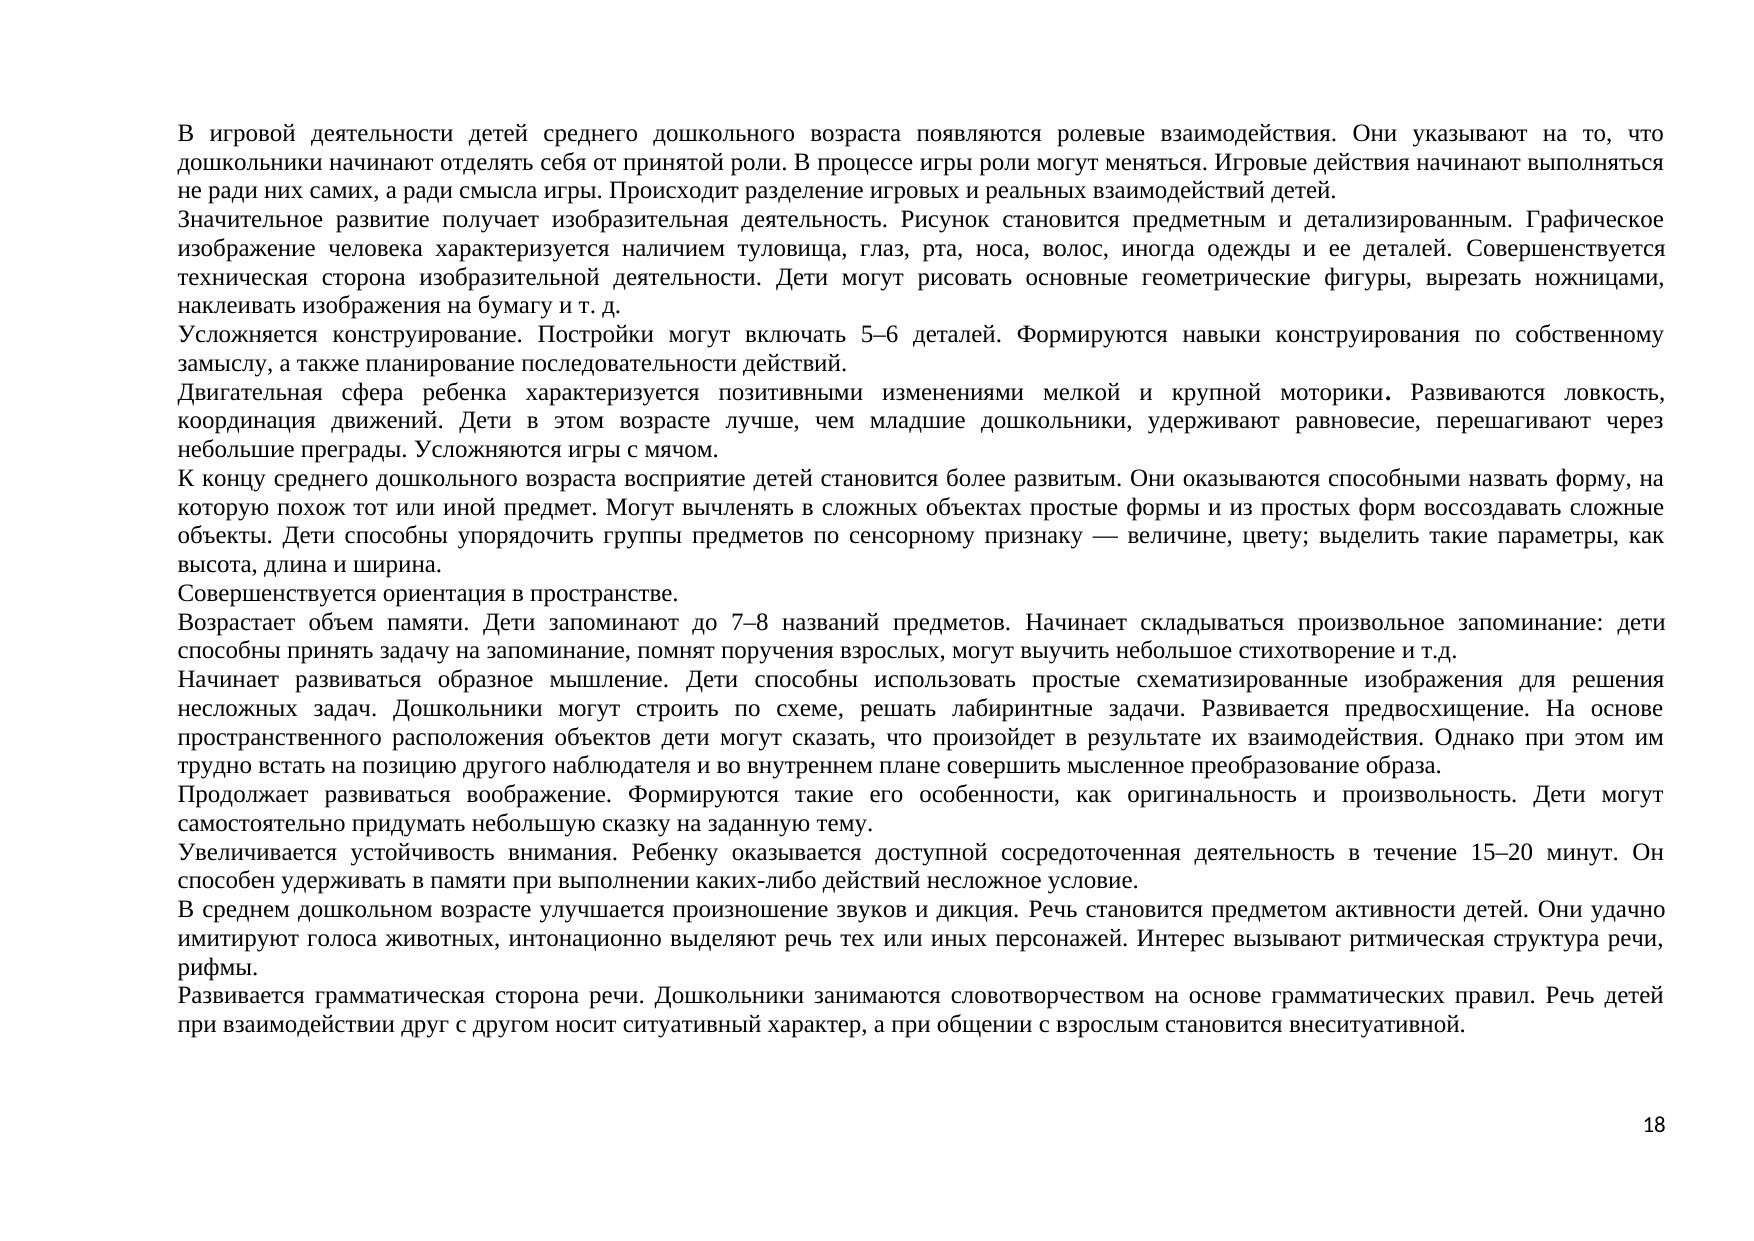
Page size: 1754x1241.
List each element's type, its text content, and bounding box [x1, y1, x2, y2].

text Двигательная сфера ребенка характеризуется позитивными изменениями мелкой и крупной моторики. Развиваются ловкость, координация движений. Дети в этом возрасте лучше, чем младшие дошкольники, удерживают равновесие, перешагивают через небольшие преграды. Усложняются игры с мячом. [177, 377, 1665, 463]
text В среднем дошкольном возрасте улучшается произношение звуков и дикция. Речь становится предметом активности детей. Они удачно имитируют голоса животных, интонационно выделяют речь тех или иных персонажей. Интерес вызывают ритмическая структура речи, рифмы. [177, 894, 1665, 981]
text В игровой деятельности детей среднего дошкольного возраста появляются ролевые взаимодействия. Они указывают на то, что дошкольники начинают отделять себя от принятой роли. В процессе игры роли могут меняться. Игровые действия начинают выполняться не ради них самих, а ради смысла игры. Происходит разделение игровых и реальных взаимодействий детей. [177, 118, 1665, 204]
text Усложняется конструирование. Постройки могут включать 5–6 деталей. Формируются навыки конструирования по собственному замыслу, а также планирование последовательности действий. [177, 319, 1665, 377]
text Совершенствуется ориентация в пространстве. [177, 578, 1665, 607]
text Продолжает развиваться воображение. Формируются такие его особенности, как оригинальность и произвольность. Дети могут самостоятельно придумать небольшую сказку на заданную тему. [177, 779, 1665, 837]
text Увеличивается устойчивость внимания. Ребенку оказывается доступной сосредоточенная деятельность в течение 15–20 минут. Он способен удерживать в памяти при выполнении каких-либо действий несложное условие. [177, 837, 1665, 894]
text Значительное развитие получает изобразительная деятельность. Рисунок становится предметным и детализированным. Графическое изображение человека характеризуется наличием туловища, глаз, рта, носа, волос, иногда одежды и ее деталей. Совершенствуется техническая сторона изобразительной деятельности. Дети могут рисовать основные геометрические фигуры, вырезать ножницами, наклеивать изображения на бумагу и т. д. [177, 204, 1665, 319]
text Возрастает объем памяти. Дети запоминают до 7–8 названий предметов. Начинает складываться произвольное запоминание: дети способны принять задачу на запоминание, помнят поручения взрослых, могут выучить небольшое стихотворение и т.д. [177, 607, 1665, 664]
text Развивается грамматическая сторона речи. Дошкольники занимаются словотворчеством на основе грамматических правил. Речь детей при взаимодействии друг с другом носит ситуативный характер, а при общении с взрослым становится внеситуативной. [177, 981, 1665, 1038]
text Начинает развиваться образное мышление. Дети способны использовать простые схематизированные изображения для решения несложных задач. Дошкольники могут строить по схеме, решать лабиринтные задачи. Развивается предвосхищение. На основе пространственного расположения объектов дети могут сказать, что произойдет в результате их взаимодействия. Однако при этом им трудно встать на позицию другого наблюдателя и во внутреннем плане совершить мысленное преобразование образа. [177, 664, 1665, 779]
text К концу среднего дошкольного возраста восприятие детей становится более развитым. Они оказываются способными назвать форму, на которую похож тот или иной предмет. Могут вычленять в сложных объектах простые формы и из простых форм воссоздавать сложные объекты. Дети способны упорядочить группы предметов по сенсорному признаку — величине, цвету; выделить такие параметры, как высота, длина и ширина. [177, 463, 1665, 578]
